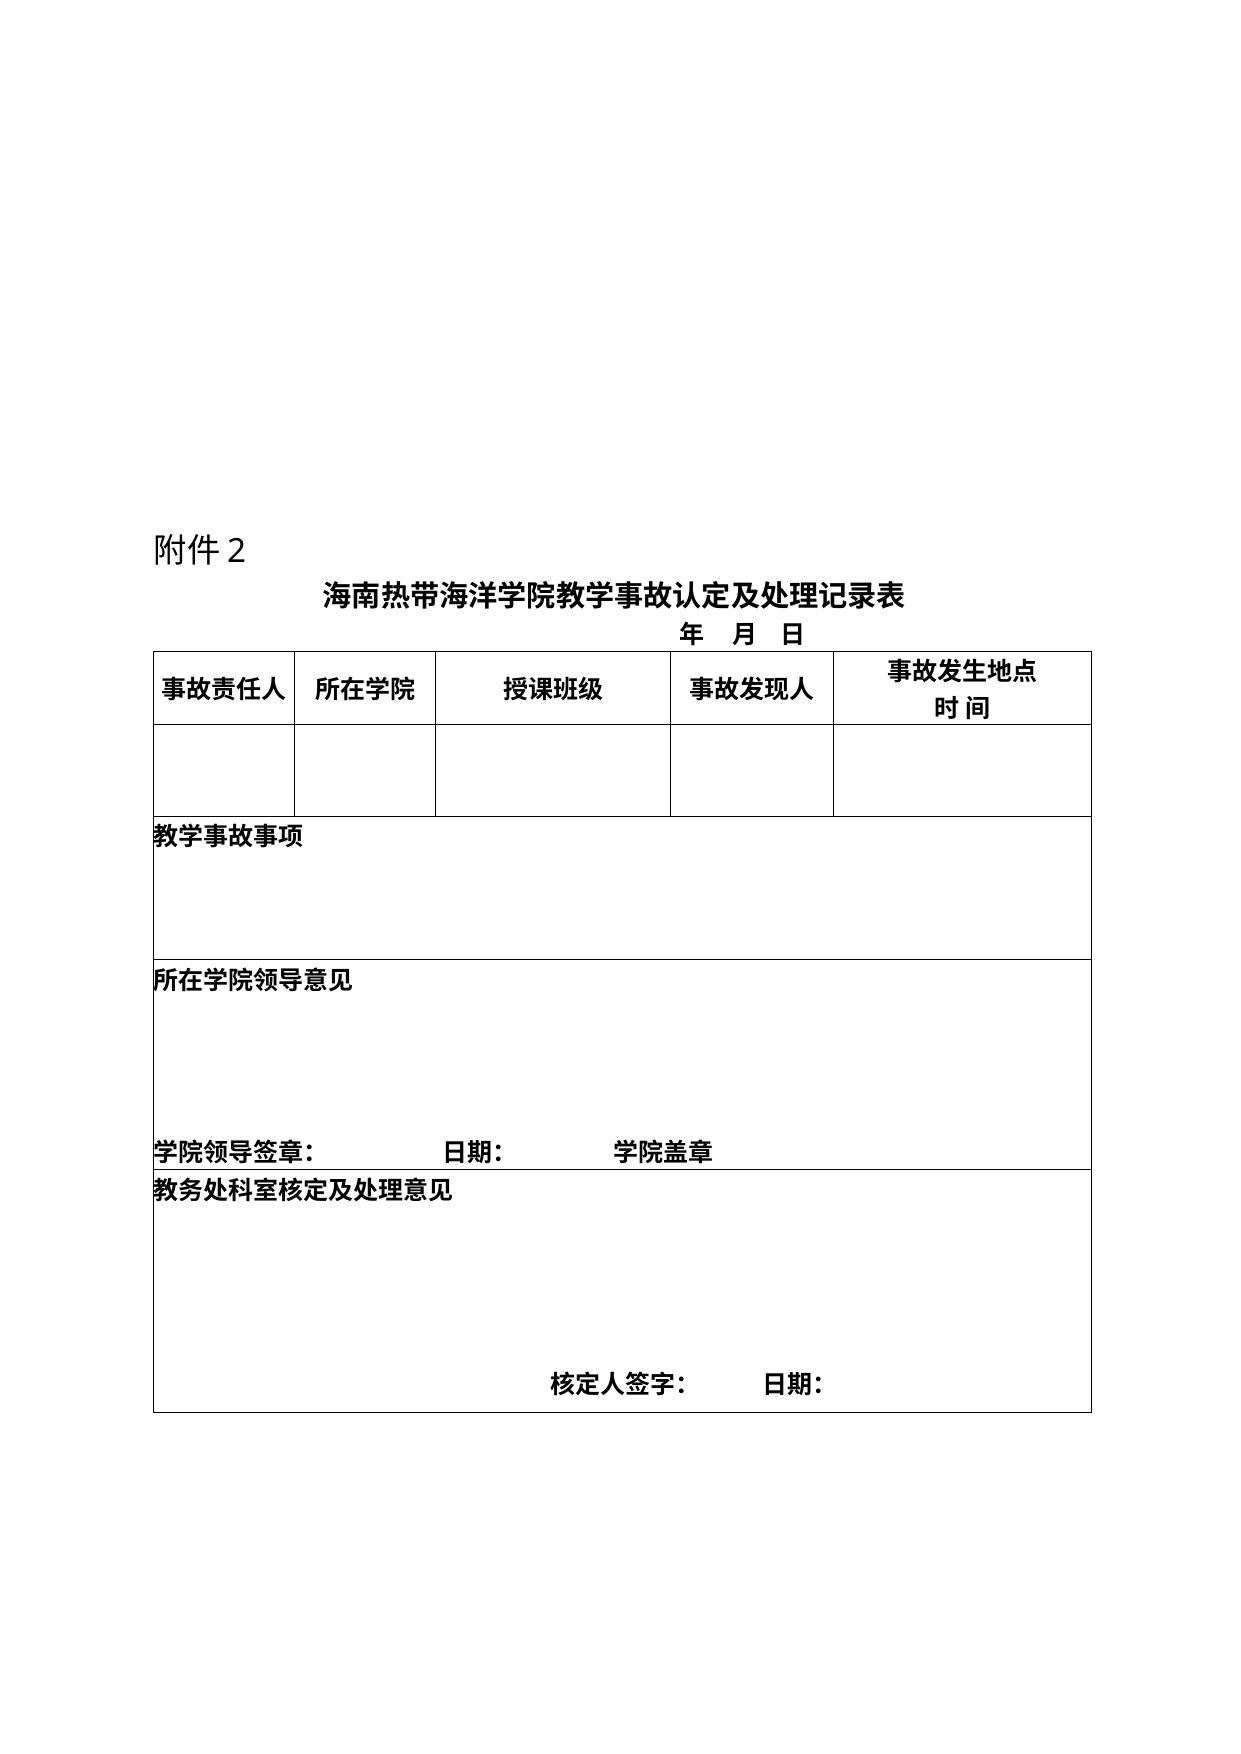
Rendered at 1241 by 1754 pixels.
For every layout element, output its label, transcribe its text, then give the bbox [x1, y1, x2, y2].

table_cell 所在学院领导意见 学院领导签章： 日期： 学院盖章 [154, 960, 1091, 1169]
table_cell 教务处科室核定及处理意见 核定人签字： 日期： [154, 1170, 1091, 1412]
table_cell [154, 725, 294, 816]
text 附件2 [153, 524, 1075, 572]
table_cell [671, 725, 833, 816]
table_cell [295, 725, 435, 816]
table_header 事故责任人 [154, 652, 294, 724]
table_cell [834, 725, 1091, 816]
table_cell [436, 725, 670, 816]
table_cell 教学事故事项 [154, 817, 1091, 959]
table_header 授课班级 [436, 652, 670, 724]
table_header 事故发现人 [671, 652, 833, 724]
text 年 月 日 [153, 614, 1075, 651]
table_header 所在学院 [295, 652, 435, 724]
table_header 事故发生地点 时 间 [834, 652, 1091, 724]
text 海南热带海洋学院教学事故认定及处理记录表 [153, 572, 1075, 614]
